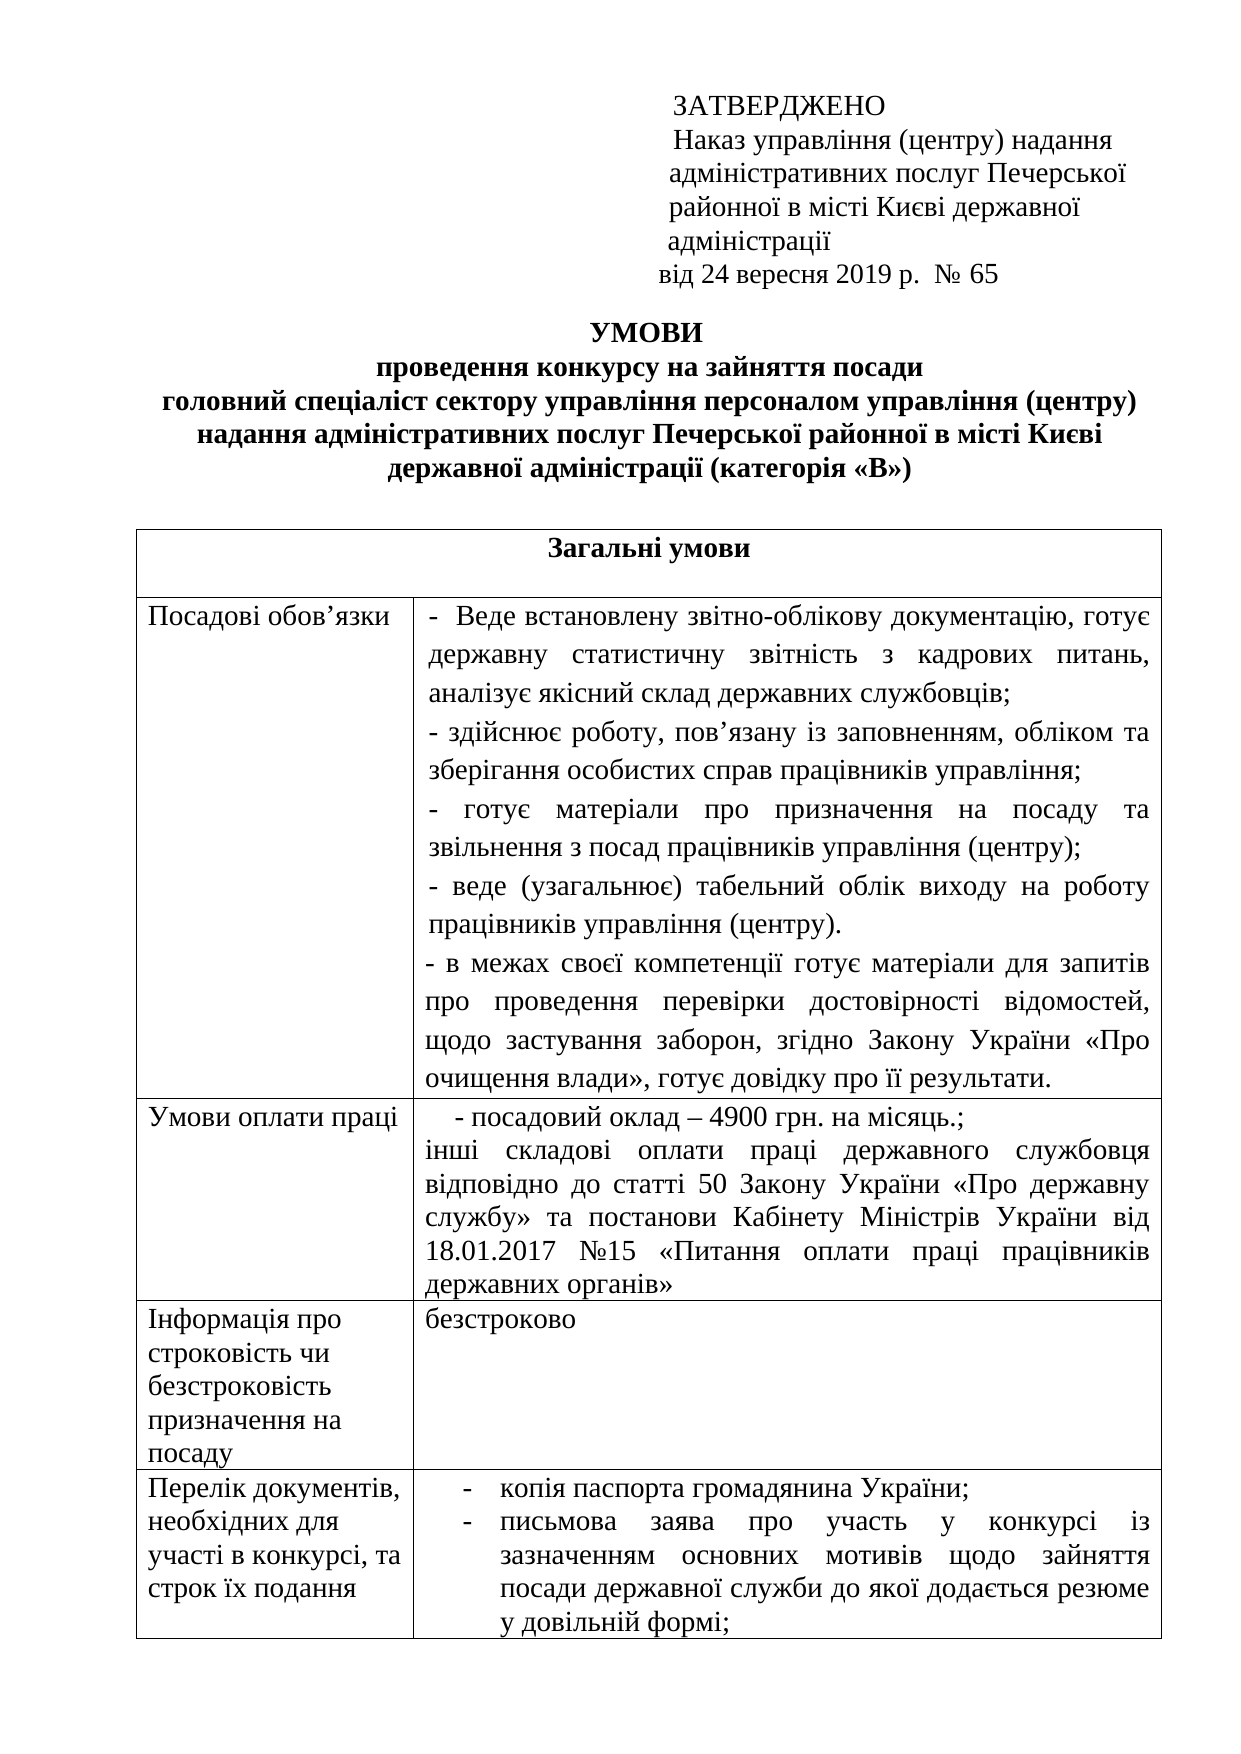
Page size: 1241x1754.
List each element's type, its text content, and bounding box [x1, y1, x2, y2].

text Наказ управління (центру) надання [590, 122, 1152, 156]
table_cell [414, 1470, 1161, 1638]
text головний спеціаліст сектору управління персоналом управління (центру) надання адміністративних послуг Печерської районної в місті Києві державної адміністрації (категорія «В») [148, 383, 1152, 483]
text ЗАТВЕРДЖЕНО [148, 88, 1152, 122]
text адміністрації [295, 223, 1152, 256]
text районної в місті Києві державної [516, 189, 1152, 223]
table_cell - посадовий оклад – 4900 грн. на місяць.; інші складові оплати праці державного службовця відповідно до статті 50 Закону України «Про державну службу» та постанови Кабінету Міністрів України від 18.01.2017 №15 «Питання оплати праці працівників державних органів» [414, 1099, 1161, 1300]
text УМОВИ проведення конкурсу на зайняття посади [148, 316, 1152, 383]
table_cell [137, 1470, 413, 1638]
table_cell Умови оплати праці [137, 1099, 413, 1300]
table_cell Інформація про строковість чи безстроковість призначення на посаду [137, 1301, 413, 1469]
table_cell Посадові обов’язки [137, 598, 413, 1098]
table_header Загальні умови [137, 530, 1161, 597]
table_cell - Веде встановлену звітно-облікову документацію, готує державну статистичну звітність з кадрових питань, аналізує якісний склад державних службовців; - здійснює роботу, пов’язану із заповненням, обліком та зберігання особистих справ працівників управління; - готує матеріали про призначення на посаду та звільнення з посад працівників управління (центру); - веде (узагальнює) табельний облік виходу на роботу працівників управління (центру). - в межах своєї компетенції готує матеріали для запитів про проведення перевірки достовірності відомостей, щодо застування заборон, згідно Закону України «Про очищення влади», готує довідку про її результати. [414, 598, 1161, 1098]
text від 24 вересня 2019 р. № 65 [148, 256, 1152, 290]
table_cell безстроково [414, 1301, 1161, 1469]
text адміністративних послуг Печерської [148, 156, 1152, 189]
